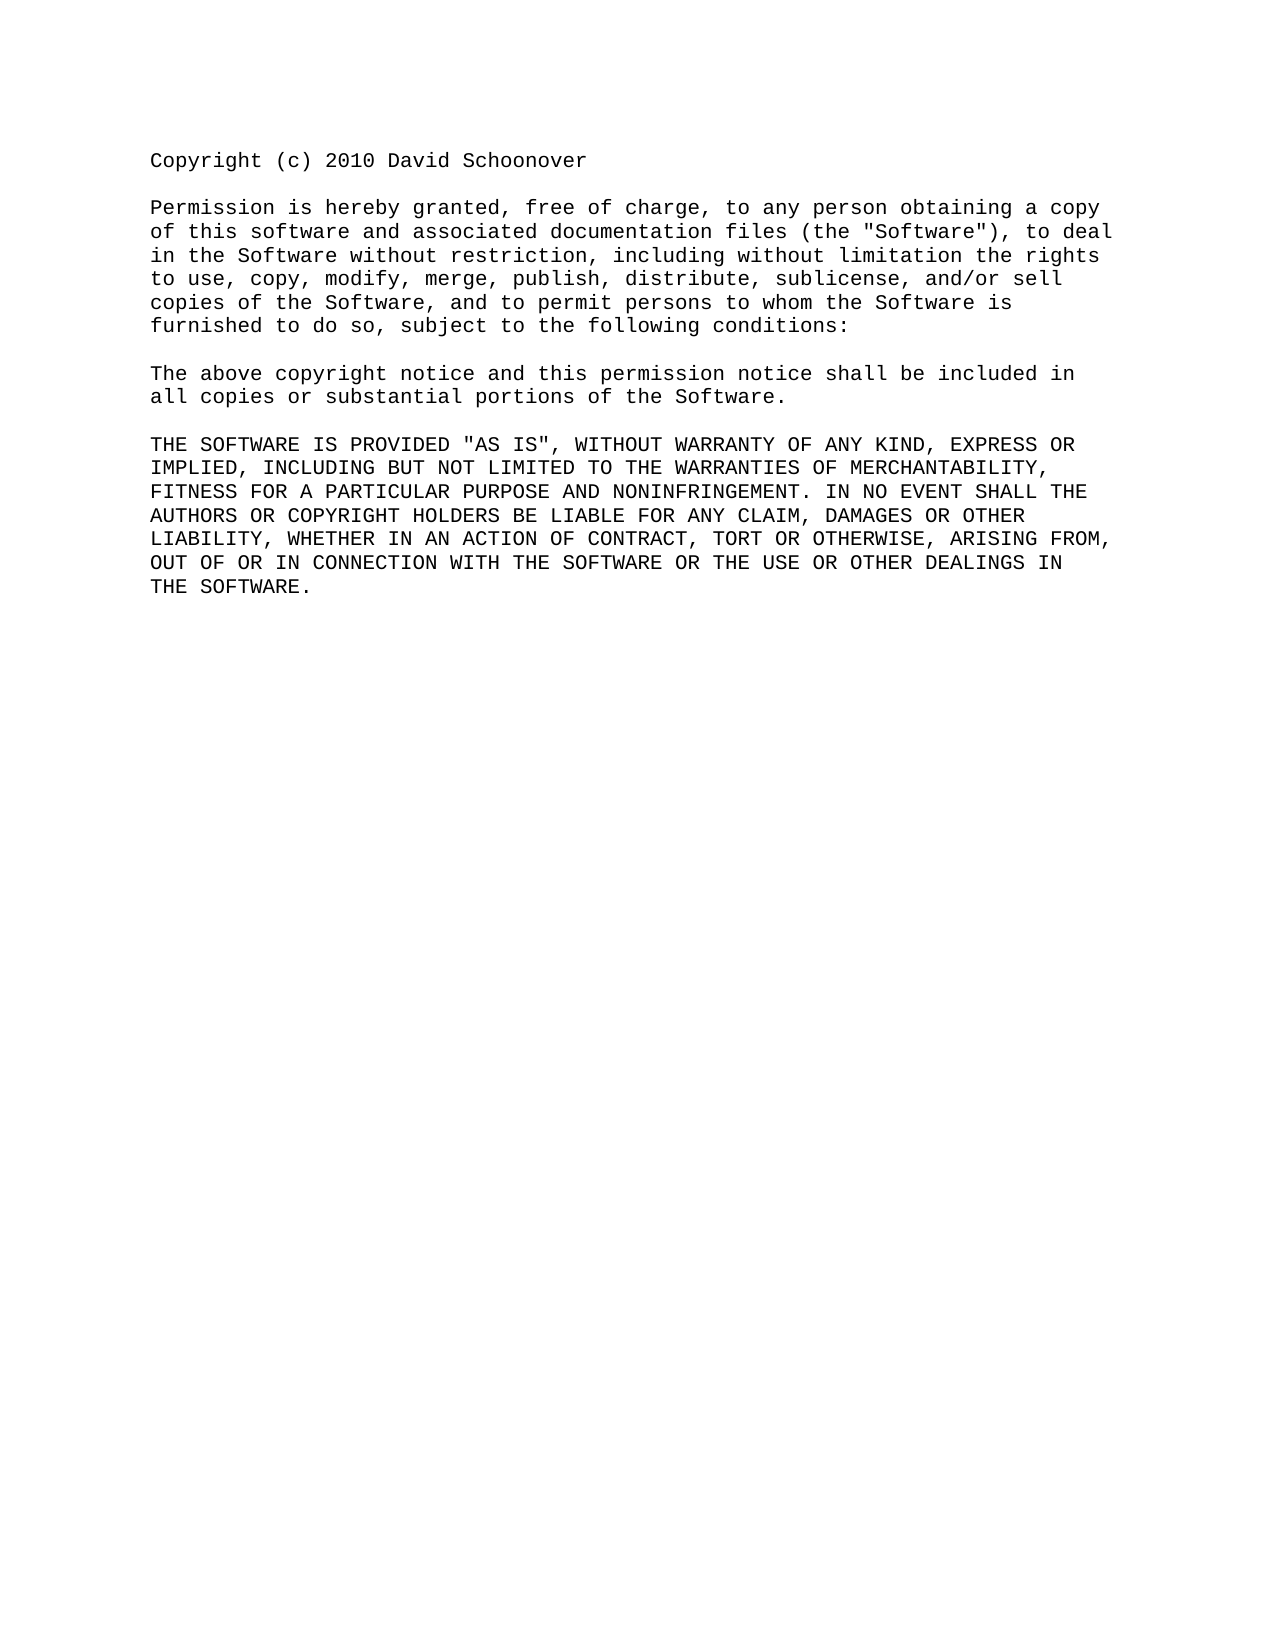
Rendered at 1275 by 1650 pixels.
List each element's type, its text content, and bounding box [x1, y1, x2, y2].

text in the Software without restriction, including without limitation the rights [150, 244, 1125, 268]
text copies of the Software, and to permit persons to whom the Software is [150, 292, 1125, 316]
text LIABILITY, WHETHER IN AN ACTION OF CONTRACT, TORT OR OTHERWISE, ARISING FROM, [150, 528, 1125, 552]
text to use, copy, modify, merge, publish, distribute, sublicense, and/or sell [150, 268, 1125, 292]
text of this software and associated documentation files (the "Software"), to deal [150, 221, 1125, 244]
text The above copyright notice and this permission notice shall be included in [150, 363, 1125, 386]
text IMPLIED, INCLUDING BUT NOT LIMITED TO THE WARRANTIES OF MERCHANTABILITY, [150, 457, 1125, 481]
text AUTHORS OR COPYRIGHT HOLDERS BE LIABLE FOR ANY CLAIM, DAMAGES OR OTHER [150, 505, 1125, 528]
text THE SOFTWARE IS PROVIDED "AS IS", WITHOUT WARRANTY OF ANY KIND, EXPRESS OR [150, 434, 1125, 457]
text OUT OF OR IN CONNECTION WITH THE SOFTWARE OR THE USE OR OTHER DEALINGS IN [150, 552, 1125, 576]
text Copyright (c) 2010 David Schoonover [150, 150, 1125, 174]
text THE SOFTWARE. [150, 576, 1125, 599]
text furnished to do so, subject to the following conditions: [150, 316, 1125, 339]
text all copies or substantial portions of the Software. [150, 386, 1125, 410]
text Permission is hereby granted, free of charge, to any person obtaining a copy [150, 197, 1125, 221]
text FITNESS FOR A PARTICULAR PURPOSE AND NONINFRINGEMENT. IN NO EVENT SHALL THE [150, 481, 1125, 505]
